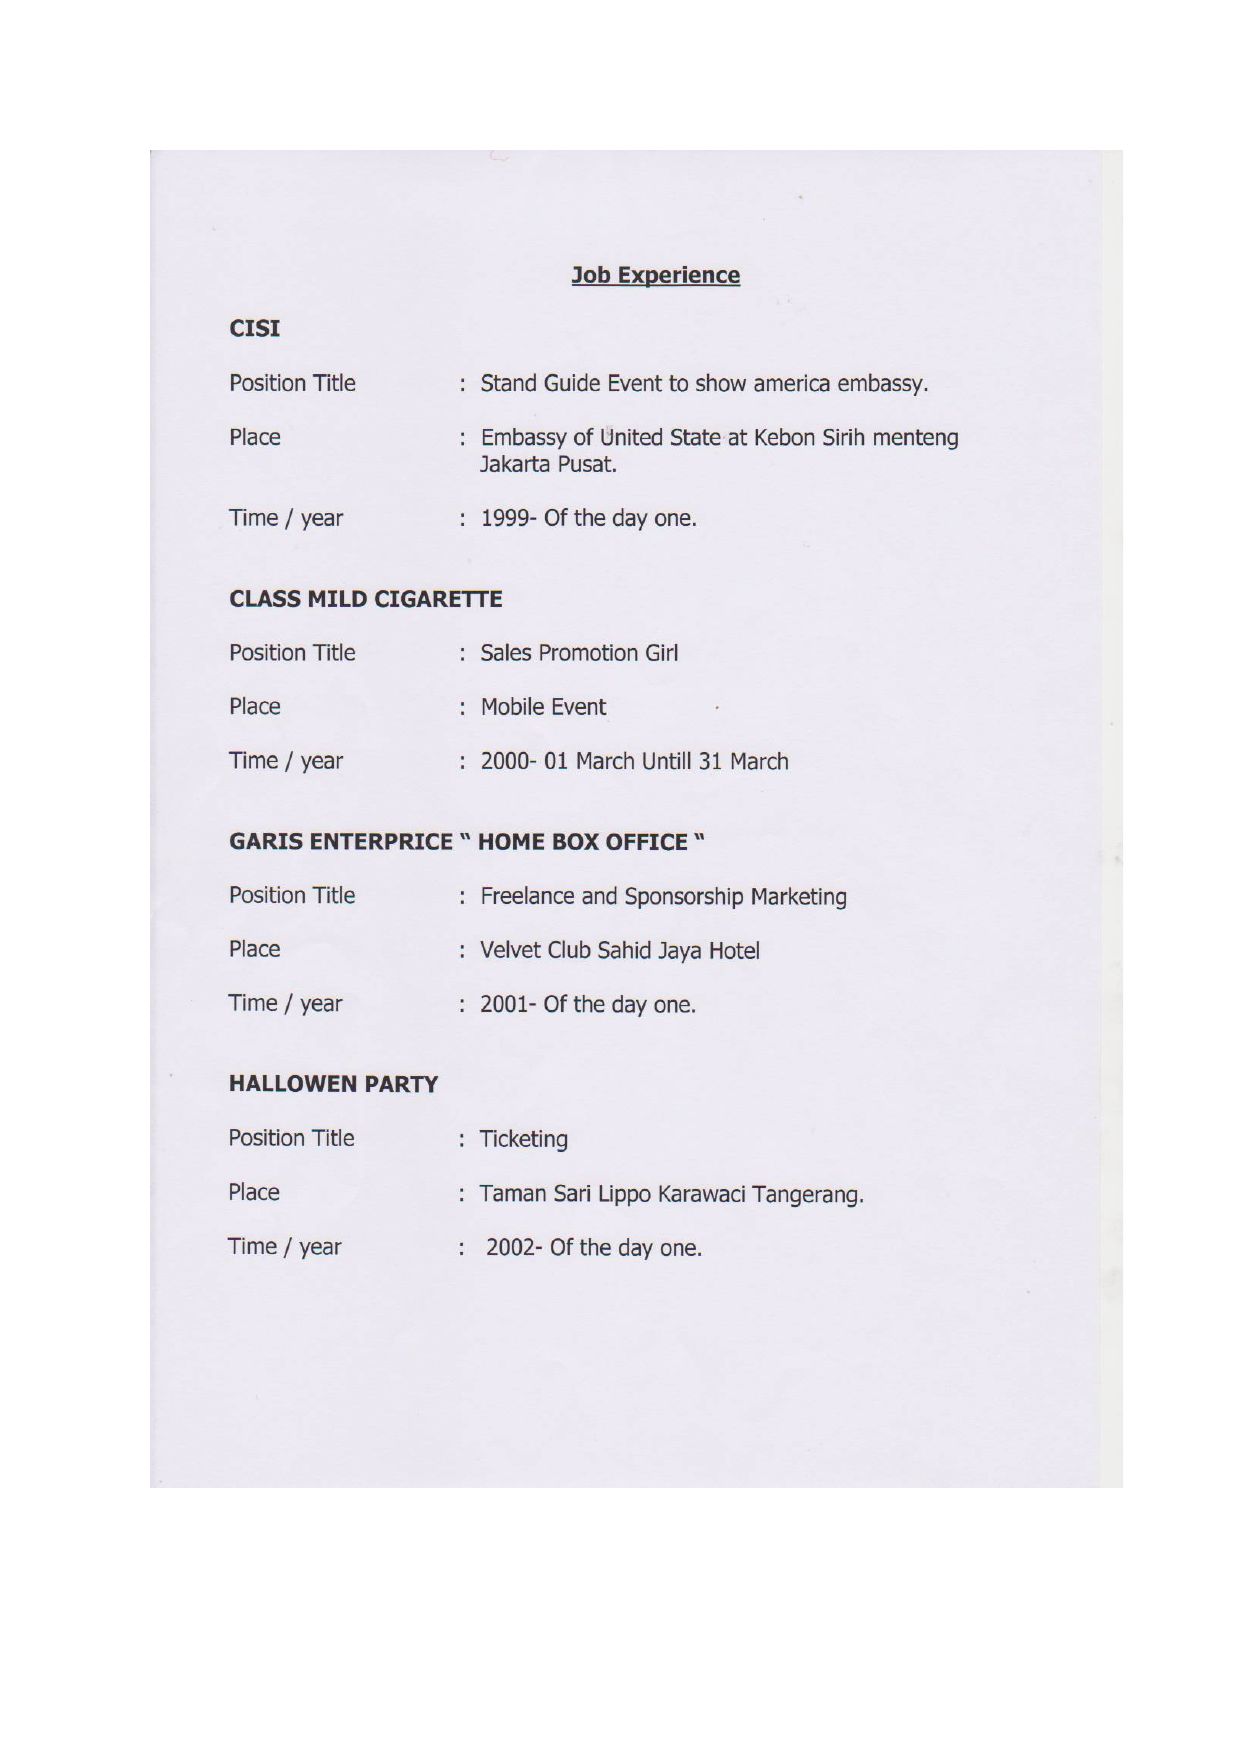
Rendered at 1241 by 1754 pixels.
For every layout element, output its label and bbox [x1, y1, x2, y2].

picture [150, 150, 1124, 1488]
